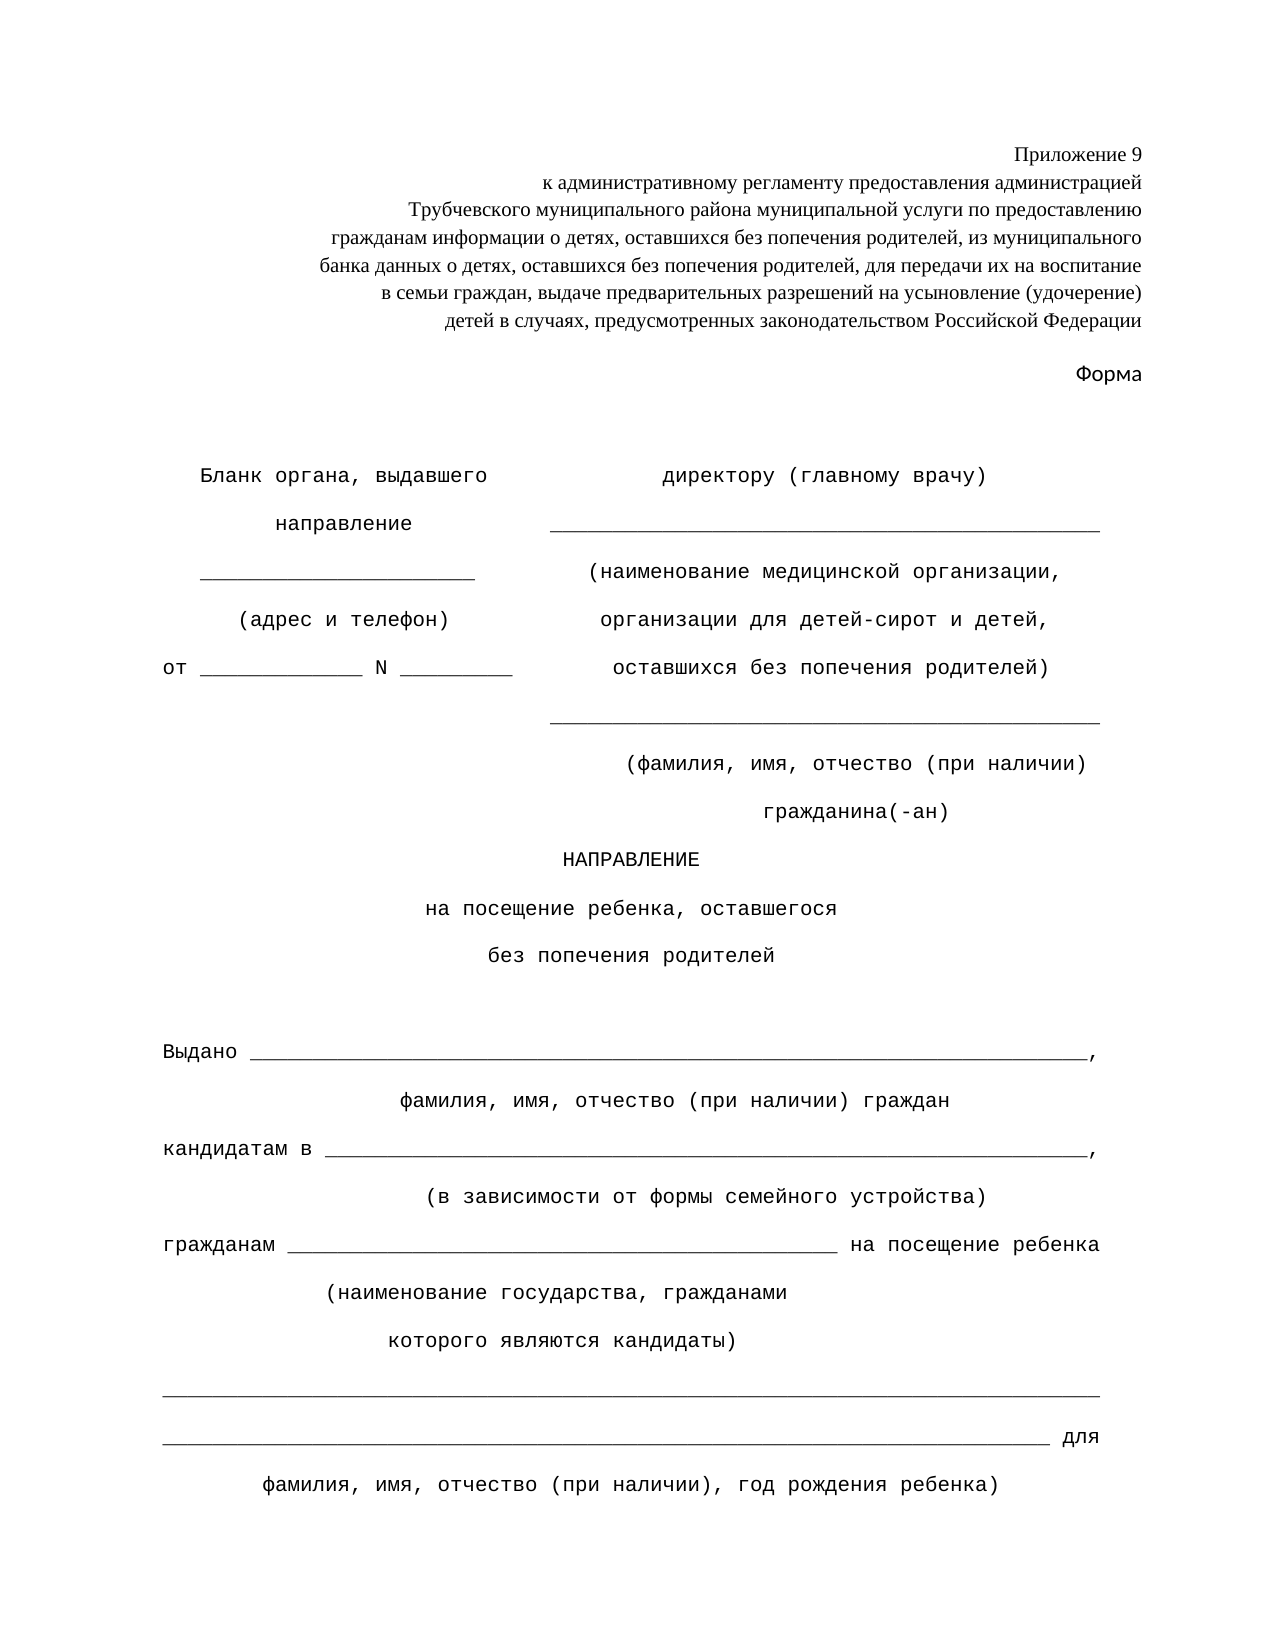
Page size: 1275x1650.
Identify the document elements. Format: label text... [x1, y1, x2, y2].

text фамилия, имя, отчество (при наличии) граждан [162, 1089, 1142, 1113]
text на посещение ребенка, оставшегося [162, 897, 1142, 921]
text которого являются кандидаты) [162, 1330, 1142, 1353]
text направление ____________________________________________ [162, 513, 1142, 537]
text _______________________________________________________________________ для [162, 1426, 1142, 1449]
text (фамилия, имя, отчество (при наличии) [162, 753, 1142, 777]
text (в зависимости от формы семейного устройства) [162, 1186, 1142, 1209]
text от _____________ N _________ оставшихся без попечения родителей) [162, 657, 1142, 681]
text Приложение 9 [162, 142, 1142, 166]
text (адрес и телефон) организации для детей-сирот и детей, [162, 609, 1142, 633]
text фамилия, имя, отчество (при наличии), год рождения ребенка) [162, 1474, 1142, 1497]
text в семьи граждан, выдаче предварительных разрешений на усыновление (удочерение) [162, 280, 1142, 304]
text гражданина(-ан) [162, 801, 1142, 825]
text гражданам информации о детях, оставшихся без попечения родителей, из муниципального [162, 225, 1142, 249]
text Выдано ___________________________________________________________________, [162, 1042, 1142, 1065]
text ______________________ (наименование медицинской организации, [162, 561, 1142, 585]
text (наименование государства, гражданами [162, 1282, 1142, 1305]
text без попечения родителей [162, 946, 1142, 969]
text гражданам ____________________________________________ на посещение ребенка [162, 1234, 1142, 1257]
text детей в случаях, предусмотренных законодательством Российской Федерации [162, 308, 1142, 332]
text Бланк органа, выдавшего директору (главному врачу) [162, 465, 1142, 489]
text НАПРАВЛЕНИЕ [162, 849, 1142, 873]
text банка данных о детях, оставшихся без попечения родителей, для передачи их на воспитание [162, 252, 1142, 277]
text Форма [162, 359, 1142, 387]
text ___________________________________________________________________________ [162, 1378, 1142, 1401]
text ____________________________________________ [162, 705, 1142, 729]
text Трубчевского муниципального района муниципальной услуги по предоставлению [162, 197, 1142, 221]
text кандидатам в _____________________________________________________________, [162, 1138, 1142, 1161]
text к административному регламенту предоставления администрацией [162, 170, 1142, 194]
